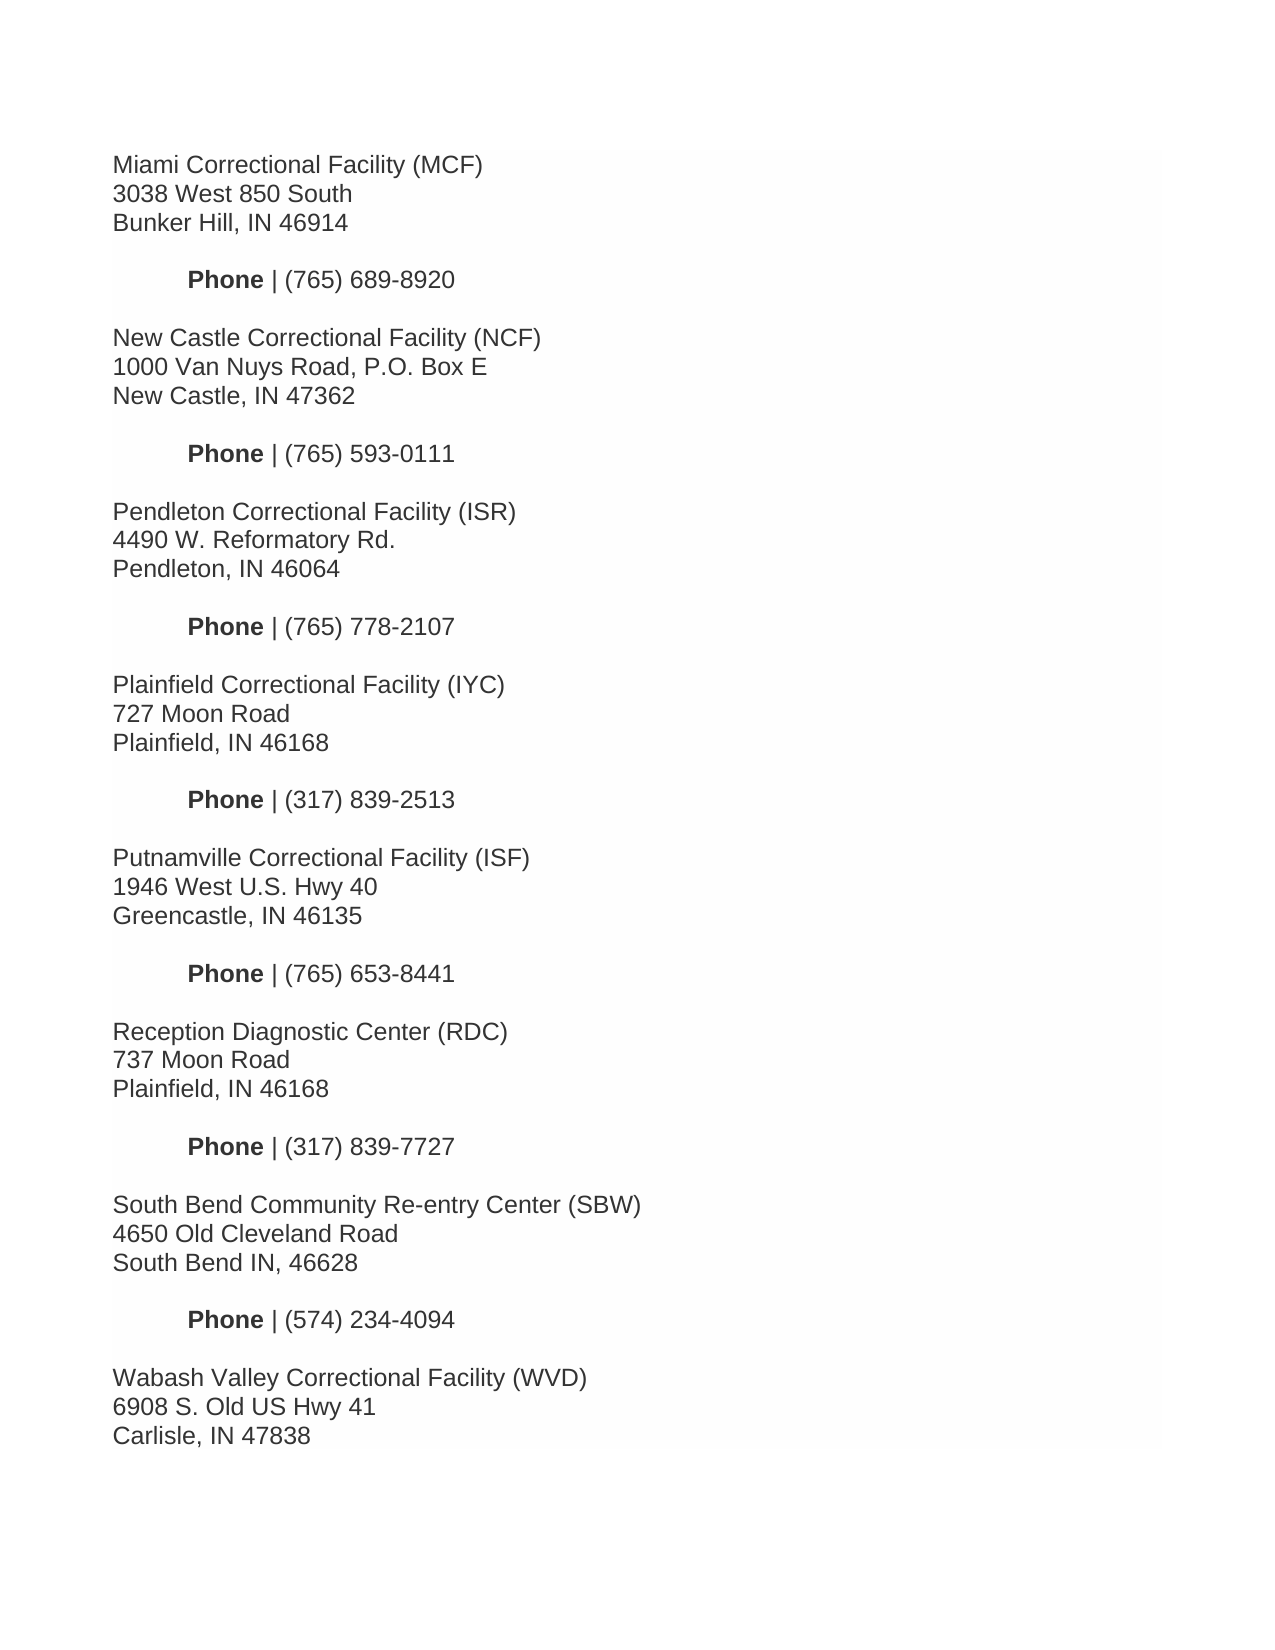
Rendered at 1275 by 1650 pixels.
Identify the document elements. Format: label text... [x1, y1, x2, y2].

text Phone | (574) 234-4094 [112, 1305, 1162, 1334]
text South Bend Community Re-entry Center (SBW) 4650 Old Cleveland Road South Bend IN, 46628 [112, 1190, 1162, 1276]
text Miami Correctional Facility (MCF) 3038 West 850 South Bunker Hill, IN 46914 [112, 150, 1162, 236]
text Phone | (765) 778-2107 [112, 612, 1162, 641]
text Wabash Valley Correctional Facility (WVD) 6908 S. Old US Hwy 41 Carlisle, IN 47838 [112, 1363, 1162, 1449]
text Phone | (317) 839-7727 [112, 1132, 1162, 1161]
text Pendleton Correctional Facility (ISR) 4490 W. Reformatory Rd. Pendleton, IN 46064 [112, 497, 1162, 583]
text Plainfield Correctional Facility (IYC) 727 Moon Road Plainfield, IN 46168 [112, 670, 1162, 756]
text Phone | (765) 593-0111 [112, 439, 1162, 467]
text Putnamville Correctional Facility (ISF) 1946 West U.S. Hwy 40 Greencastle, IN 46135 [112, 843, 1162, 929]
text Phone | (765) 653-8441 [112, 959, 1162, 987]
text Phone | (317) 839-2513 [112, 785, 1162, 814]
text New Castle Correctional Facility (NCF) 1000 Van Nuys Road, P.O. Box E New Castle, IN 47362 [112, 323, 1162, 409]
text Reception Diagnostic Center (RDC) 737 Moon Road Plainfield, IN 46168 [112, 1017, 1162, 1103]
text Phone | (765) 689-8920 [112, 265, 1162, 294]
